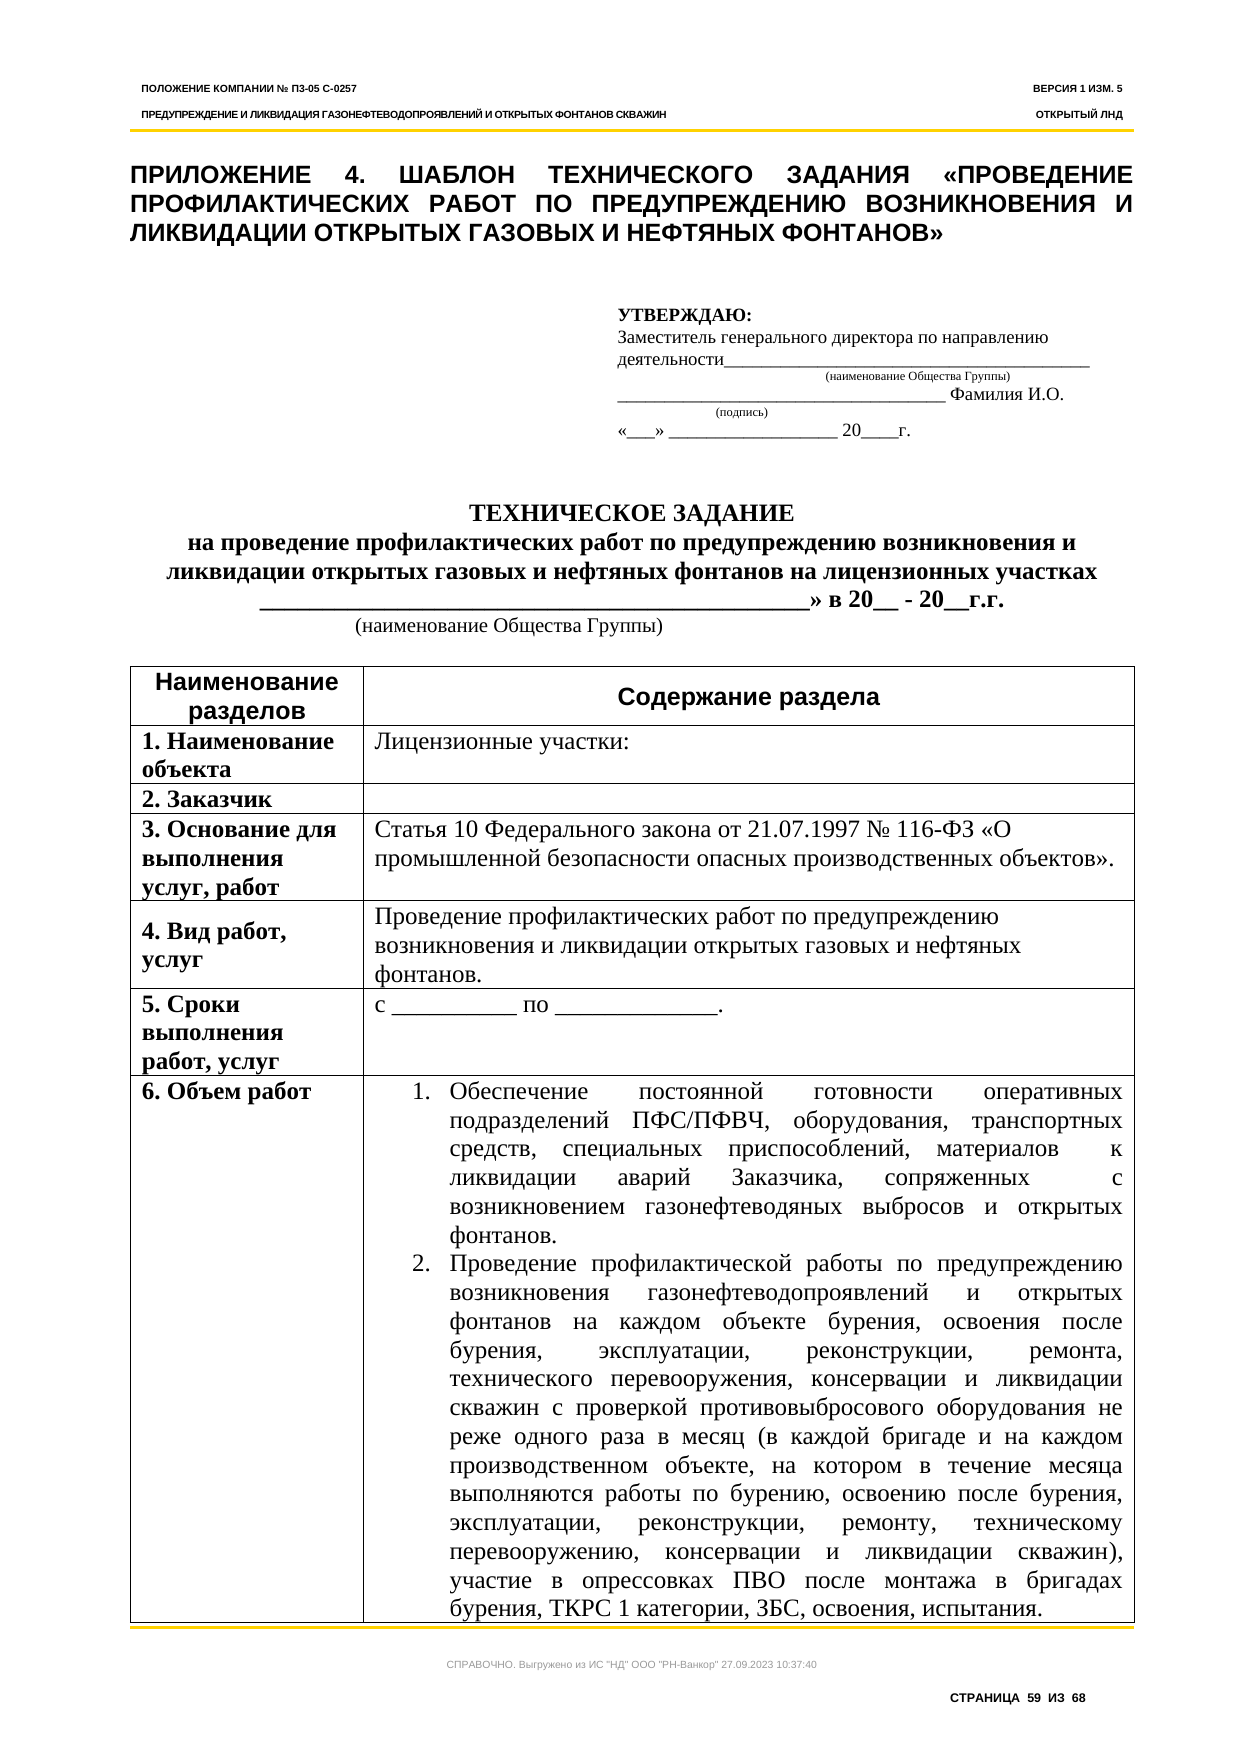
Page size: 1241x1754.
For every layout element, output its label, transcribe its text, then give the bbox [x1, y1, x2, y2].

table_cell 1. Наименование объекта [131, 726, 363, 783]
table_cell [364, 784, 1134, 813]
table_header Наименование разделов [131, 667, 363, 725]
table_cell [364, 1076, 1134, 1622]
text ПРИЛОЖЕНИЕ 4. ШАБЛОН ТЕХНИЧЕСКОГО ЗАДАНИЯ «ПРОВЕДЕНИЕ ПРОФИЛАКТИЧЕСКИХ РАБОТ ПО ПРЕДУПРЕЖДЕНИЮ ВОЗНИКНОВЕНИЯ И ЛИКВИДАЦИИ ОТКРЫТЫХ ГАЗОВЫХ И НЕФТЯНЫХ ФОНТАНОВ» [130, 161, 1134, 247]
text на проведение профилактических работ по предупреждению возникновения и ликвидации открытых газовых и нефтяных фонтанов на лицензионных участках [130, 527, 1134, 584]
table_cell 3. Основание для выполнения услуг, работ [131, 814, 363, 900]
table_cell Статья 10 Федерального закона от 21.07.1997 № 116-ФЗ «О промышленной безопасности опасных производственных объектов». [364, 814, 1134, 900]
table_cell с __________ по _____________. [364, 989, 1134, 1075]
table_cell 6. Объем работ [131, 1076, 363, 1622]
text деятельности_______________________________________ [130, 347, 1134, 369]
table_cell 4. Вид работ, услуг [131, 901, 363, 988]
table_header Содержание раздела [364, 667, 1134, 725]
table_cell 5. Сроки выполнения работ, услуг [131, 989, 363, 1075]
text (наименование Общества Группы) [130, 613, 1134, 637]
text УТВЕРЖДАЮ: [130, 304, 1134, 326]
table_cell Лицензионные участки: [364, 726, 1134, 783]
table_cell Проведение профилактических работ по предупреждению возникновения и ликвидации открытых газовых и нефтяных фонтанов. [364, 901, 1134, 988]
text (наименование Общества Группы) [130, 369, 1134, 383]
table_cell 2. Заказчик [131, 784, 363, 813]
text Заместитель генерального директора по направлению [130, 326, 1134, 347]
text ТЕХНИЧЕСКОЕ ЗАДАНИЕ [130, 498, 1134, 527]
text ___________________________________ Фамилия И.О. [130, 383, 1134, 405]
text ____________________________________________» в 20__ - 20__г.г. [130, 584, 1134, 613]
text (подпись) [130, 405, 1134, 419]
text «___» __________________ 20____г. [130, 419, 1134, 441]
